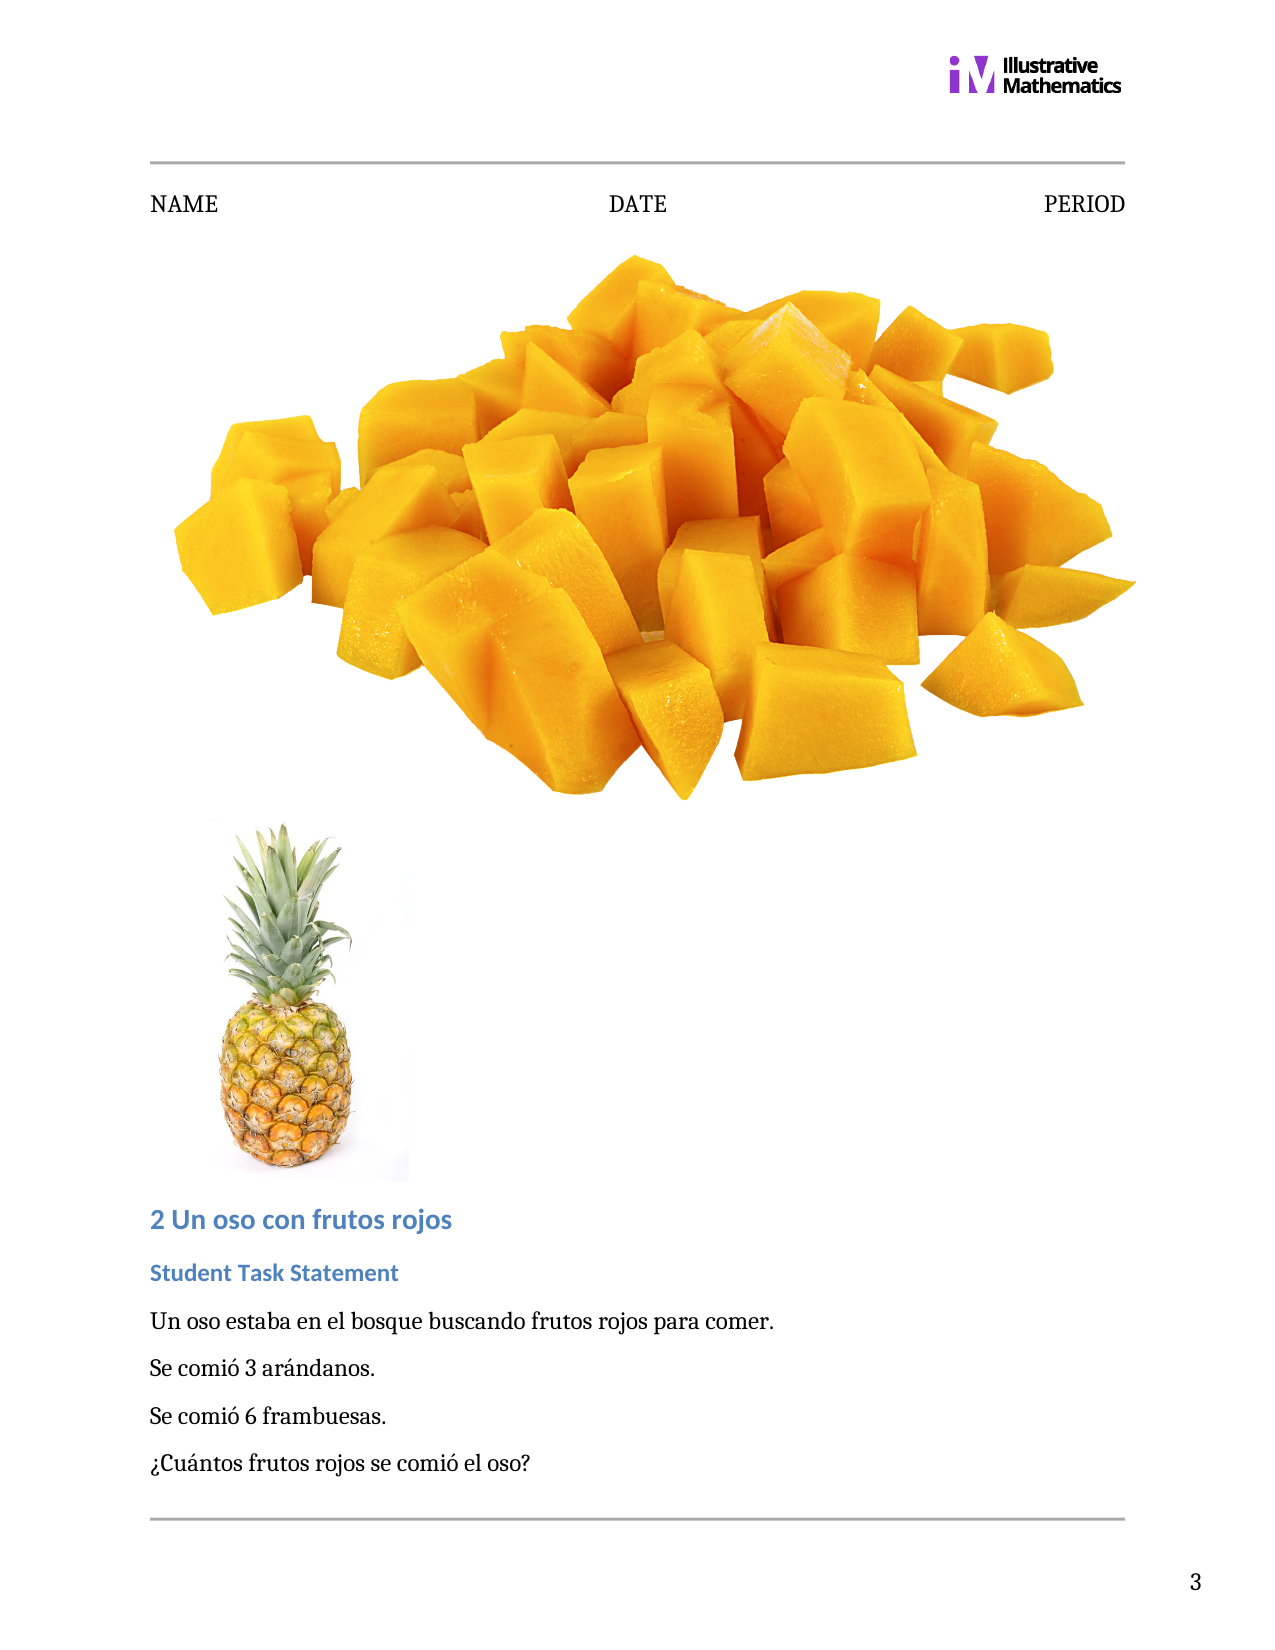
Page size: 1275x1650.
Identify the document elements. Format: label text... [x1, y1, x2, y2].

text Se comió 3 arándanos. [150, 1354, 1125, 1383]
picture [168, 247, 1144, 802]
subtitle 2 Un oso con frutos rojos [150, 1201, 1125, 1237]
picture [949, 55, 1121, 93]
subtitle Student Task Statement [150, 1257, 1125, 1288]
text Un oso estaba en el bosque buscando frutos rojos para comer. [150, 1307, 1125, 1336]
text ¿Cuántos frutos rojos se comió el oso? [150, 1449, 1125, 1478]
picture [168, 820, 409, 1181]
text Se comió 6 frambuesas. [150, 1402, 1125, 1431]
